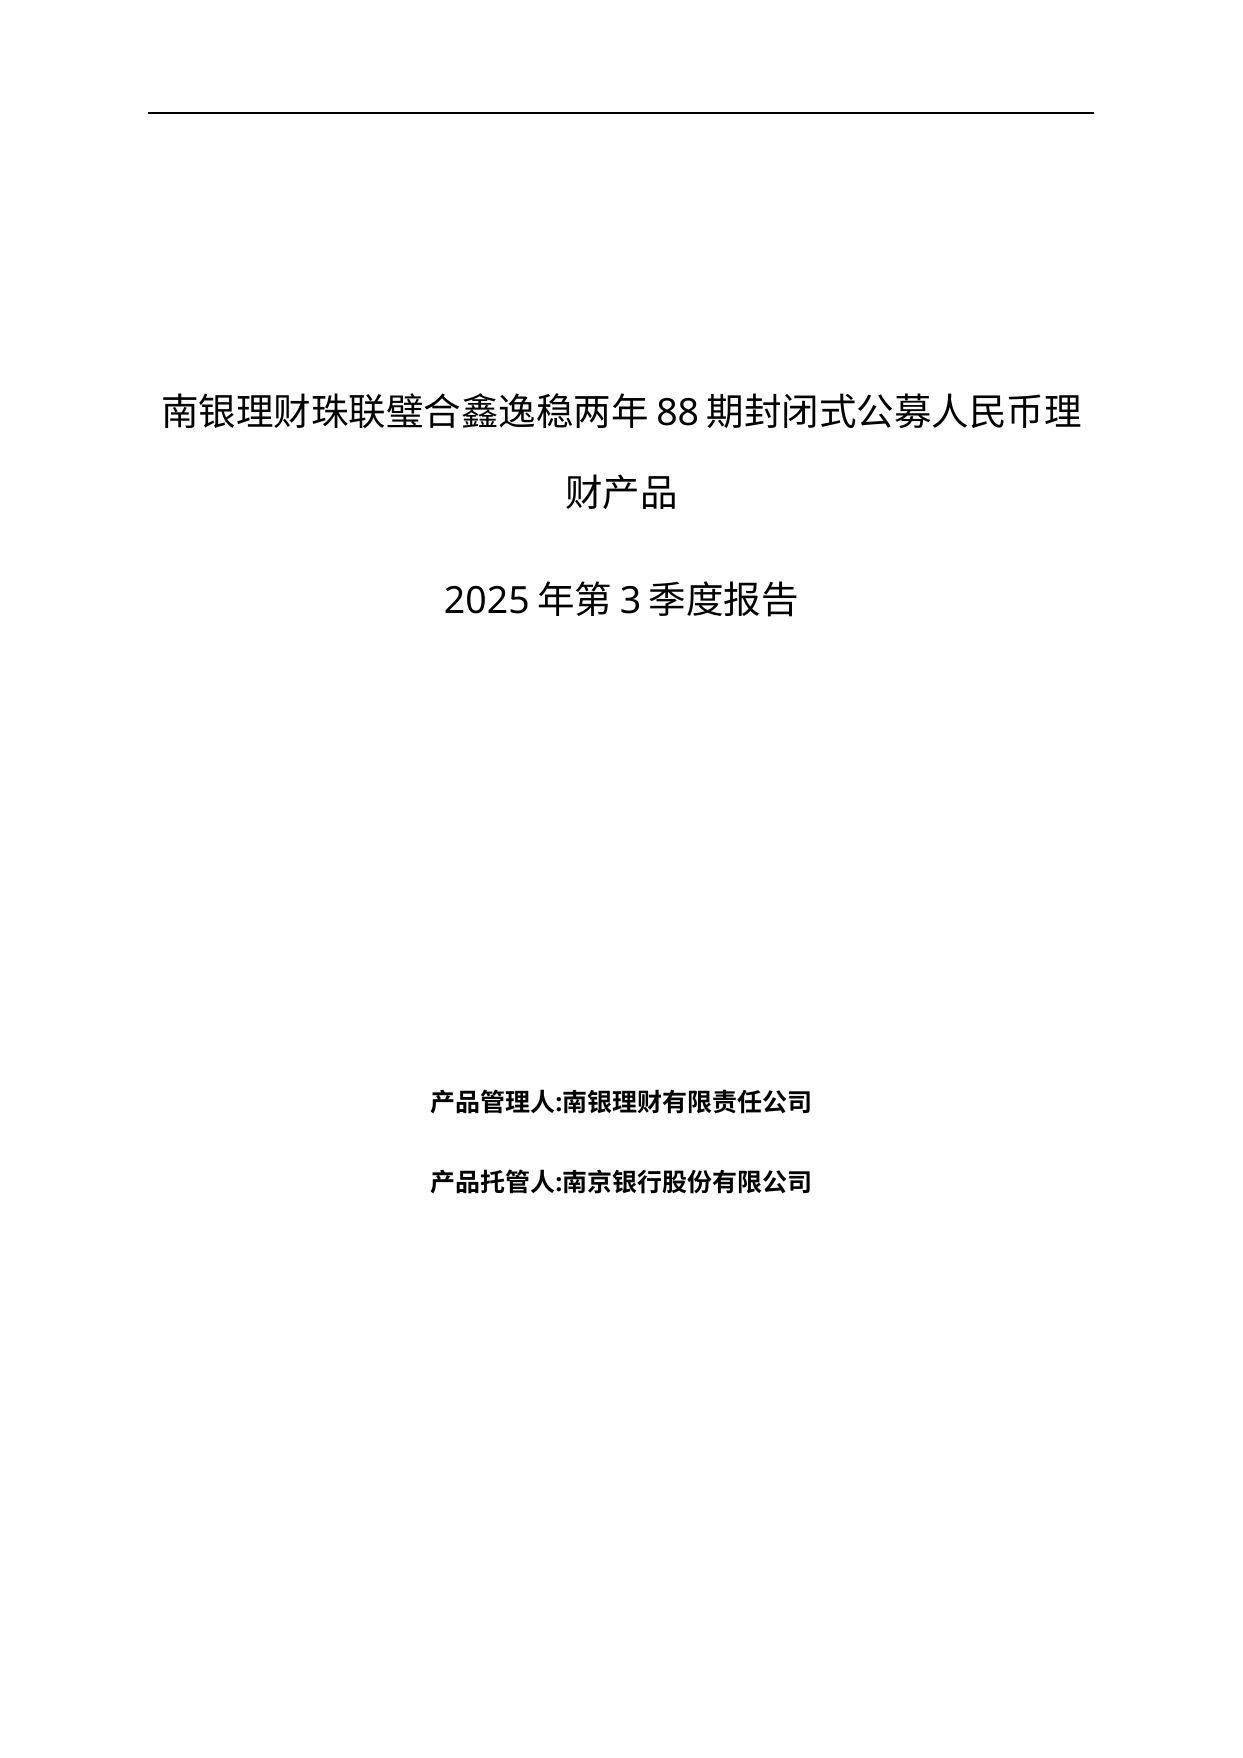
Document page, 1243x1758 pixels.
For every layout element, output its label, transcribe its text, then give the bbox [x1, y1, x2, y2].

text 南银理财珠联璧合鑫逸稳两年88期封闭式公募人民币理财产品 [148, 382, 1094, 518]
text 产品托管人:南京银行股份有限公司 [148, 1162, 1094, 1198]
text 产品管理人:南银理财有限责任公司 [148, 1083, 1094, 1119]
text 2025年第3季度报告 [148, 570, 1094, 624]
